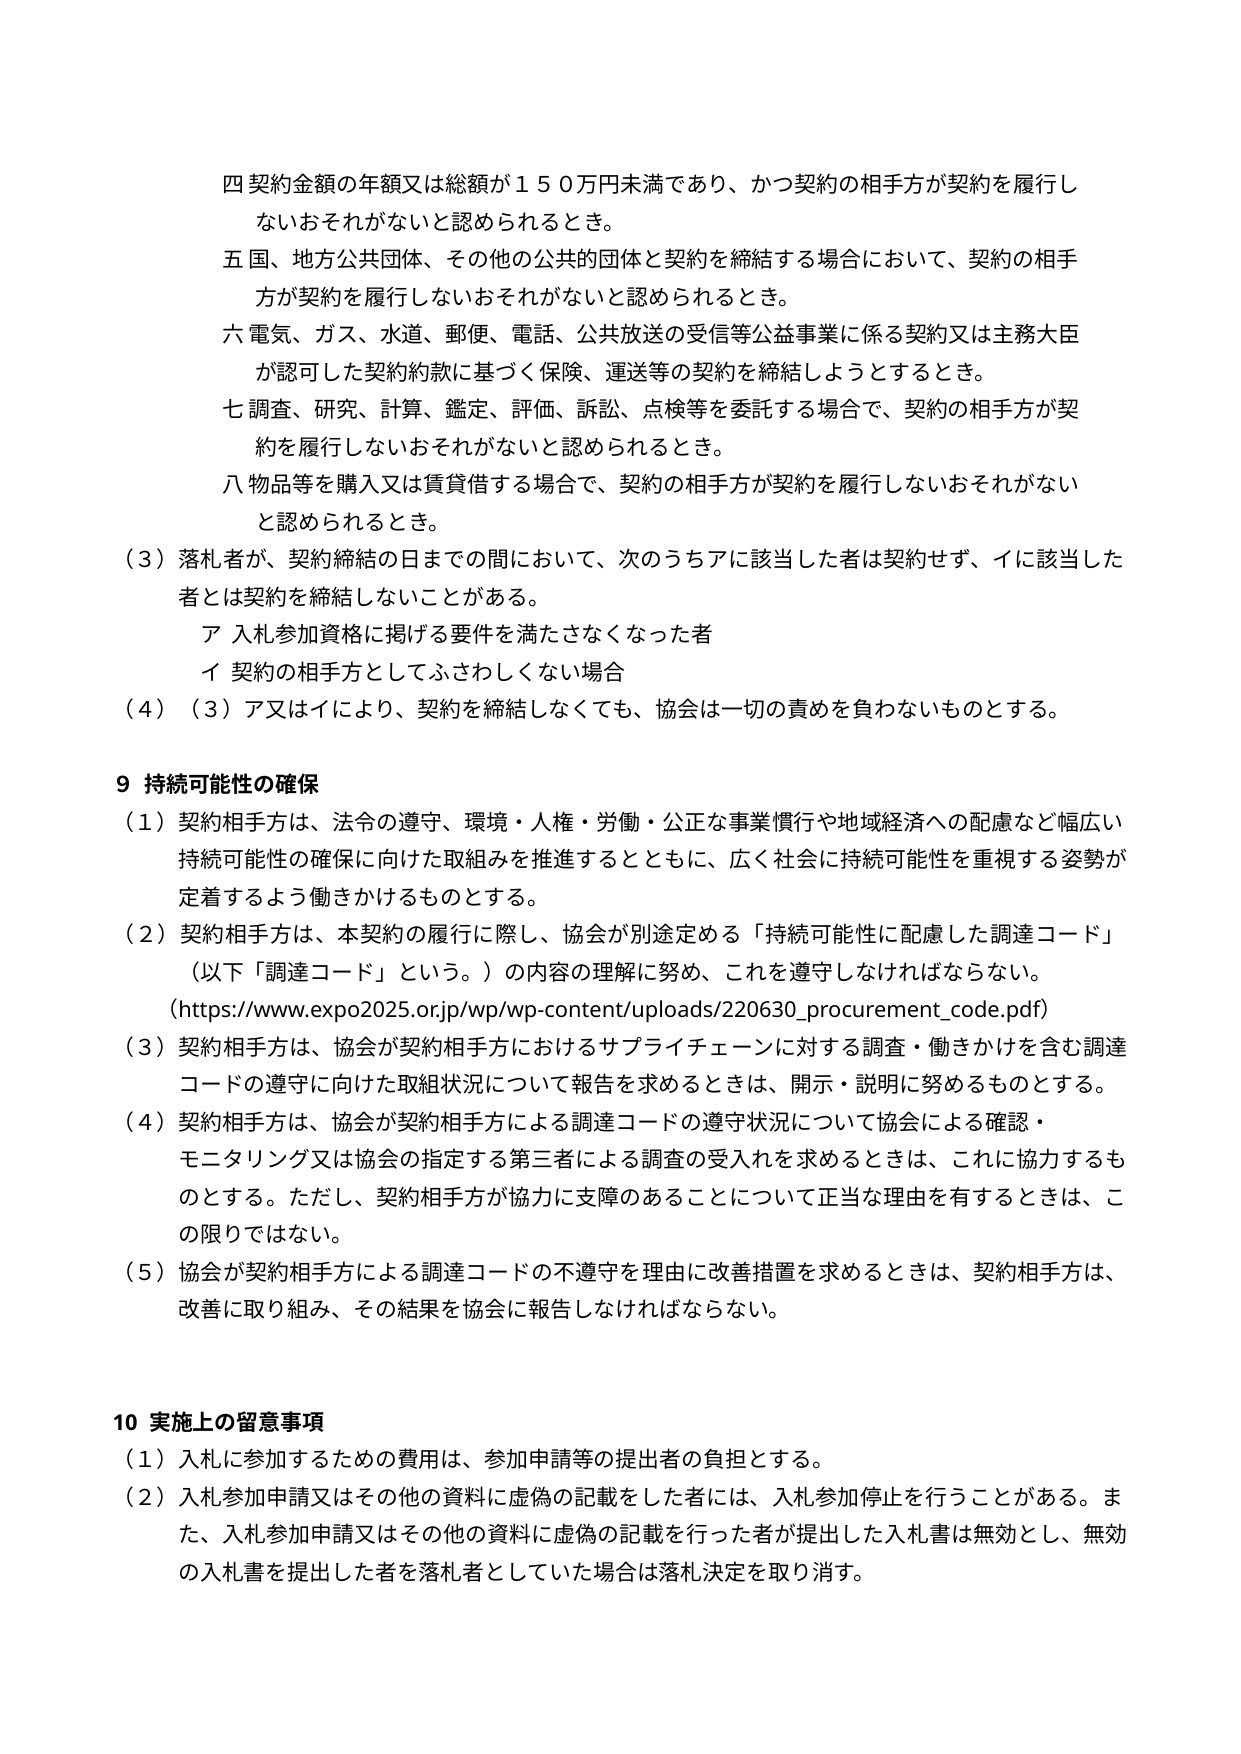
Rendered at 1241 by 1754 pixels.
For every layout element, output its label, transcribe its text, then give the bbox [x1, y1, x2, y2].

text 四 契約金額の年額又は総額が１５０万円未満であり、かつ契約の相手方が契約を履行し [222, 164, 1128, 202]
text モニタリング又は協会の指定する第三者による調査の受入れを求めるときは、これに協力するものとする。ただし、契約相手方が協力に支障のあることについて正当な理由を有するときは、この限りではない。 [178, 1139, 1128, 1252]
text 約を履行しないおそれがないと認められるとき。 [222, 427, 1128, 464]
text 七 調査、研究、計算、鑑定、評価、訴訟、点検等を委託する場合で、契約の相手方が契 [222, 389, 1128, 427]
text ア 入札参加資格に掲げる要件を満たさなくなった者 [112, 614, 1128, 652]
text （https://www.expo2025.or.jp/wp/wp-content/uploads/220630_procurement_code.pdf） [112, 989, 1128, 1027]
text 八 物品等を購入又は賃貸借する場合で、契約の相手方が契約を履行しないおそれがない [222, 464, 1128, 502]
text 五 国、地方公共団体、その他の公共的団体と契約を締結する場合において、契約の相手 [222, 239, 1128, 277]
text （２）契約相手方は、本契約の履行に際し、協会が別途定める「持続可能性に配慮した調達コード」（以下「調達コード」という。）の内容の理解に努め、これを遵守しなければならない。 [112, 914, 1128, 989]
text （５）協会が契約相手方による調達コードの不遵守を理由に改善措置を求めるときは、契約相手方は、改善に取り組み、その結果を協会に報告しなければならない。 [112, 1252, 1128, 1327]
text 六 電気、ガス、水道、郵便、電話、公共放送の受信等公益事業に係る契約又は主務大臣 [222, 314, 1128, 352]
text （２）入札参加申請又はその他の資料に虚偽の記載をした者には、入札参加停止を行うことがある。また、入札参加申請又はその他の資料に虚偽の記載を行った者が提出した入札書は無効とし、無効の入札書を提出した者を落札者としていた場合は落札決定を取り消す。 [112, 1477, 1128, 1589]
text （１）契約相手方は、法令の遵守、環境・人権・労働・公正な事業慣行や地域経済への配慮など幅広い持続可能性の確保に向けた取組みを推進するとともに、広く社会に持続可能性を重視する姿勢が定着するよう働きかけるものとする。 [112, 802, 1128, 914]
text ９ 持続可能性の確保 [112, 764, 1128, 802]
text ないおそれがないと認められるとき。 [222, 202, 1128, 239]
text イ 契約の相手方としてふさわしくない場合 [112, 652, 1128, 689]
text （４）契約相手方は、協会が契約相手方による調達コードの遵守状況について協会による確認・ [112, 1102, 1128, 1139]
text （３）契約相手方は、協会が契約相手方におけるサプライチェーンに対する調査・働きかけを含む調達コードの遵守に向けた取組状況について報告を求めるときは、開示・説明に努めるものとする。 [112, 1027, 1128, 1102]
text （３）落札者が、契約締結の日までの間において、次のうちアに該当した者は契約せず、イに該当した者とは契約を締結しないことがある。 [112, 539, 1128, 614]
text （１）入札に参加するための費用は、参加申請等の提出者の負担とする。 [112, 1439, 1128, 1477]
text 方が契約を履行しないおそれがないと認められるとき。 [222, 277, 1128, 314]
text と認められるとき。 [222, 502, 1128, 539]
text が認可した契約約款に基づく保険、運送等の契約を締結しようとするとき。 [222, 352, 1128, 389]
text （４）（３）ア又はイにより、契約を締結しなくても、協会は一切の責めを負わないものとする。 [112, 689, 1128, 727]
text 10 実施上の留意事項 [112, 1402, 1128, 1439]
